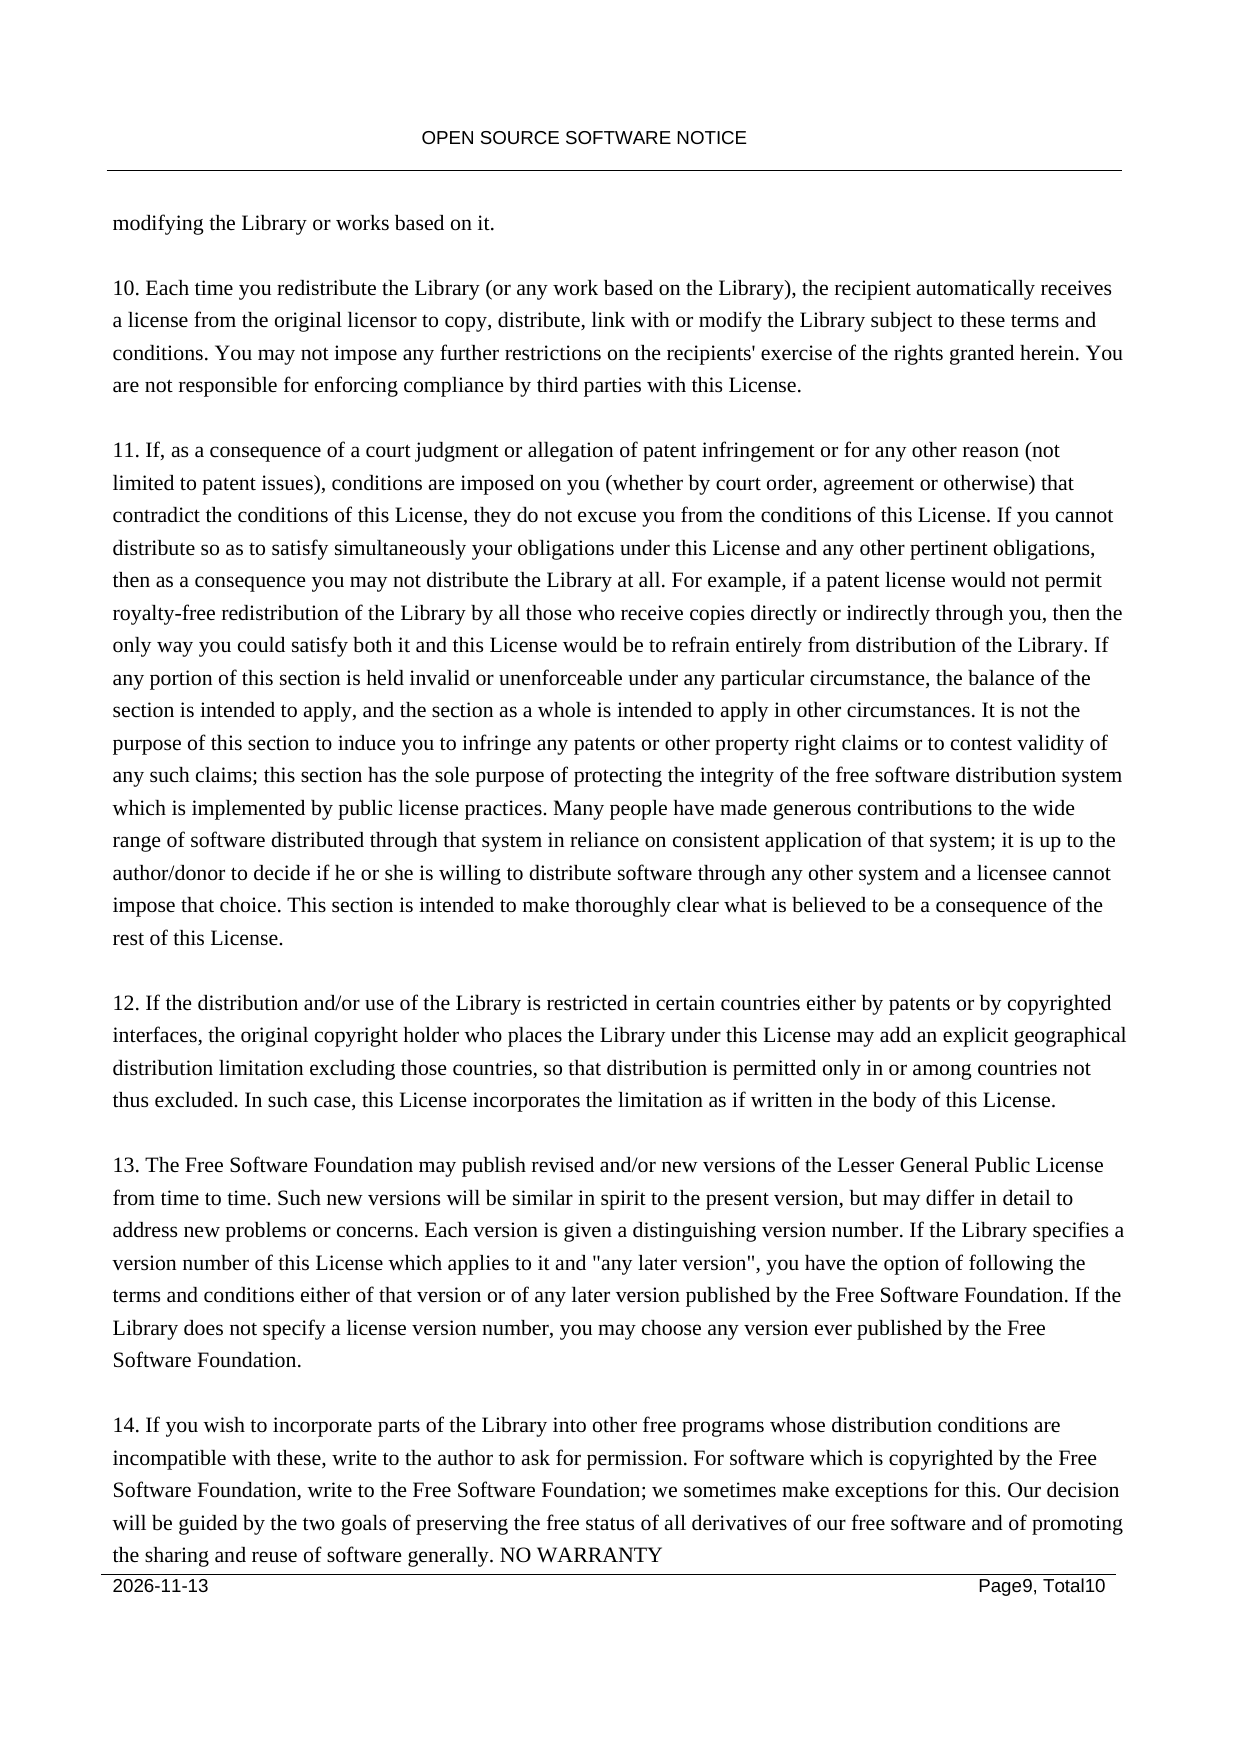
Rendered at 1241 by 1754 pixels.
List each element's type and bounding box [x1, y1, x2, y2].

text [112, 206, 1128, 1571]
